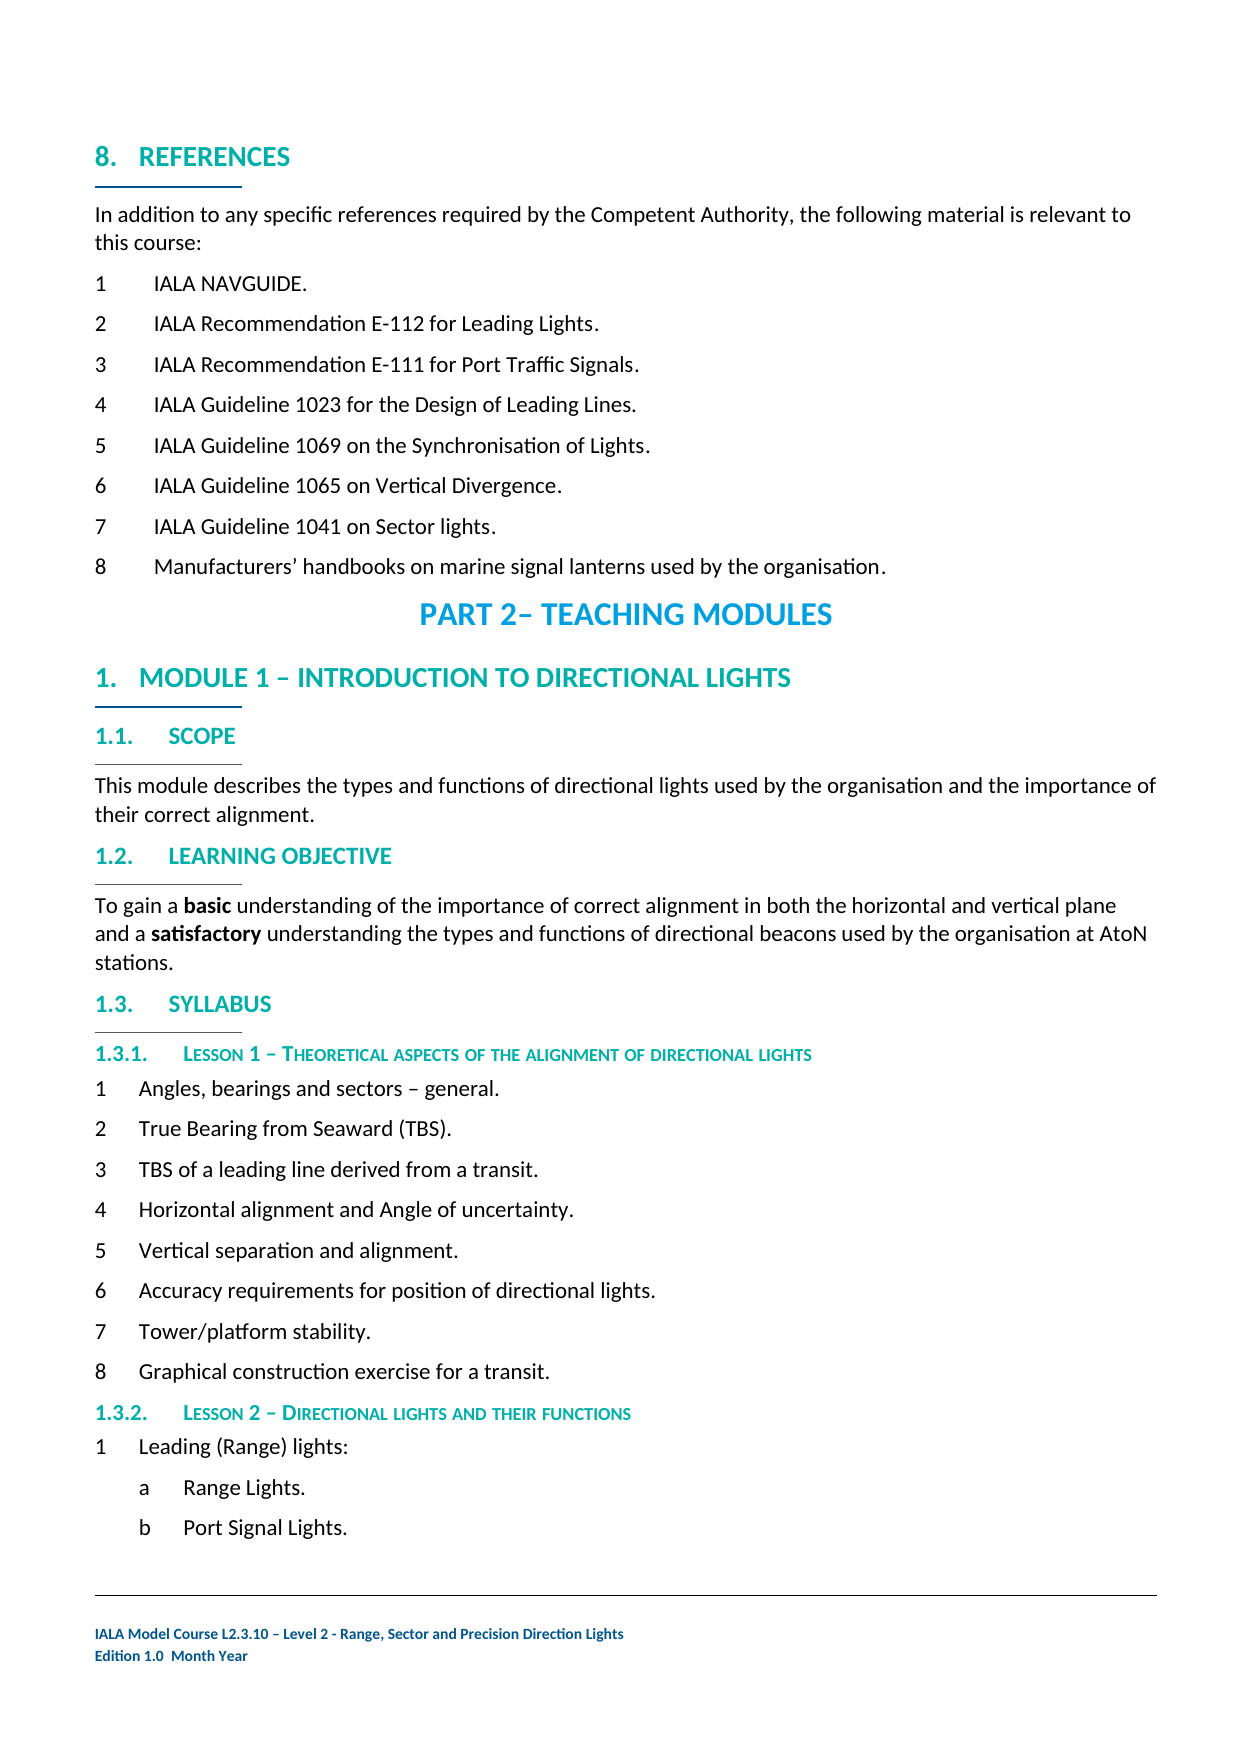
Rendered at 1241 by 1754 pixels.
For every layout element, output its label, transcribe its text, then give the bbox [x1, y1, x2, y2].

subtitle Lesson 2 – Directional lights and their functions [94, 1398, 1157, 1426]
list IALA Recommendation E-111 for Port Traffic Signals. [94, 350, 1157, 378]
list Angles, bearings and sectors – general. [94, 1074, 1157, 1102]
text To gain a basic understanding of the importance of correct alignment in both the horizontal and vertical plane and a satisfactory understanding the types and functions of directional beacons used by the organisation at AtoN stations. [94, 892, 1157, 976]
list Manufacturers’ handbooks on marine signal lanterns used by the organisation. [94, 552, 1157, 580]
list Accuracy requirements for position of directional lights. [94, 1276, 1157, 1304]
subtitle Scope [94, 720, 1157, 751]
text In addition to any specific references required by the Competent Authority, the following material is relevant to this course: [94, 200, 1157, 256]
list IALA Recommendation E-112 for Leading Lights. [94, 309, 1157, 337]
list Tower/platform stability. [94, 1317, 1157, 1345]
subtitle Lesson 1 – Theoretical aspects of the alignment of directional lights [94, 1039, 1157, 1067]
list IALA NAVGUIDE. [94, 269, 1157, 297]
list Graphical construction exercise for a transit. [94, 1357, 1157, 1385]
list IALA Guideline 1023 for the Design of Leading Lines. [94, 390, 1157, 418]
subtitle Syllabus [94, 988, 1157, 1019]
list TBS of a leading line derived from a transit. [94, 1155, 1157, 1183]
subtitle Learning Objective [94, 840, 1157, 871]
text – TEACHING MODULES [94, 593, 1157, 634]
list IALA Guideline 1069 on the Synchronisation of Lights. [94, 431, 1157, 459]
list Range Lights. [139, 1473, 1157, 1501]
list Port Signal Lights. [139, 1513, 1157, 1541]
list Leading (Range) lights: [94, 1432, 1157, 1460]
list True Bearing from Seaward (TBS). [94, 1114, 1157, 1142]
list Horizontal alignment and Angle of uncertainty. [94, 1195, 1157, 1223]
text This module describes the types and functions of directional lights used by the organisation and the importance of their correct alignment. [94, 772, 1157, 828]
subtitle REFERENCES [94, 138, 1157, 174]
list IALA Guideline 1065 on Vertical Divergence. [94, 471, 1157, 499]
subtitle MODULE 1 – INTRODUCTION TO DIRECTIONAL LIGHTS [94, 659, 1157, 694]
list IALA Guideline 1041 on Sector lights. [94, 512, 1157, 540]
list Vertical separation and alignment. [94, 1236, 1157, 1264]
